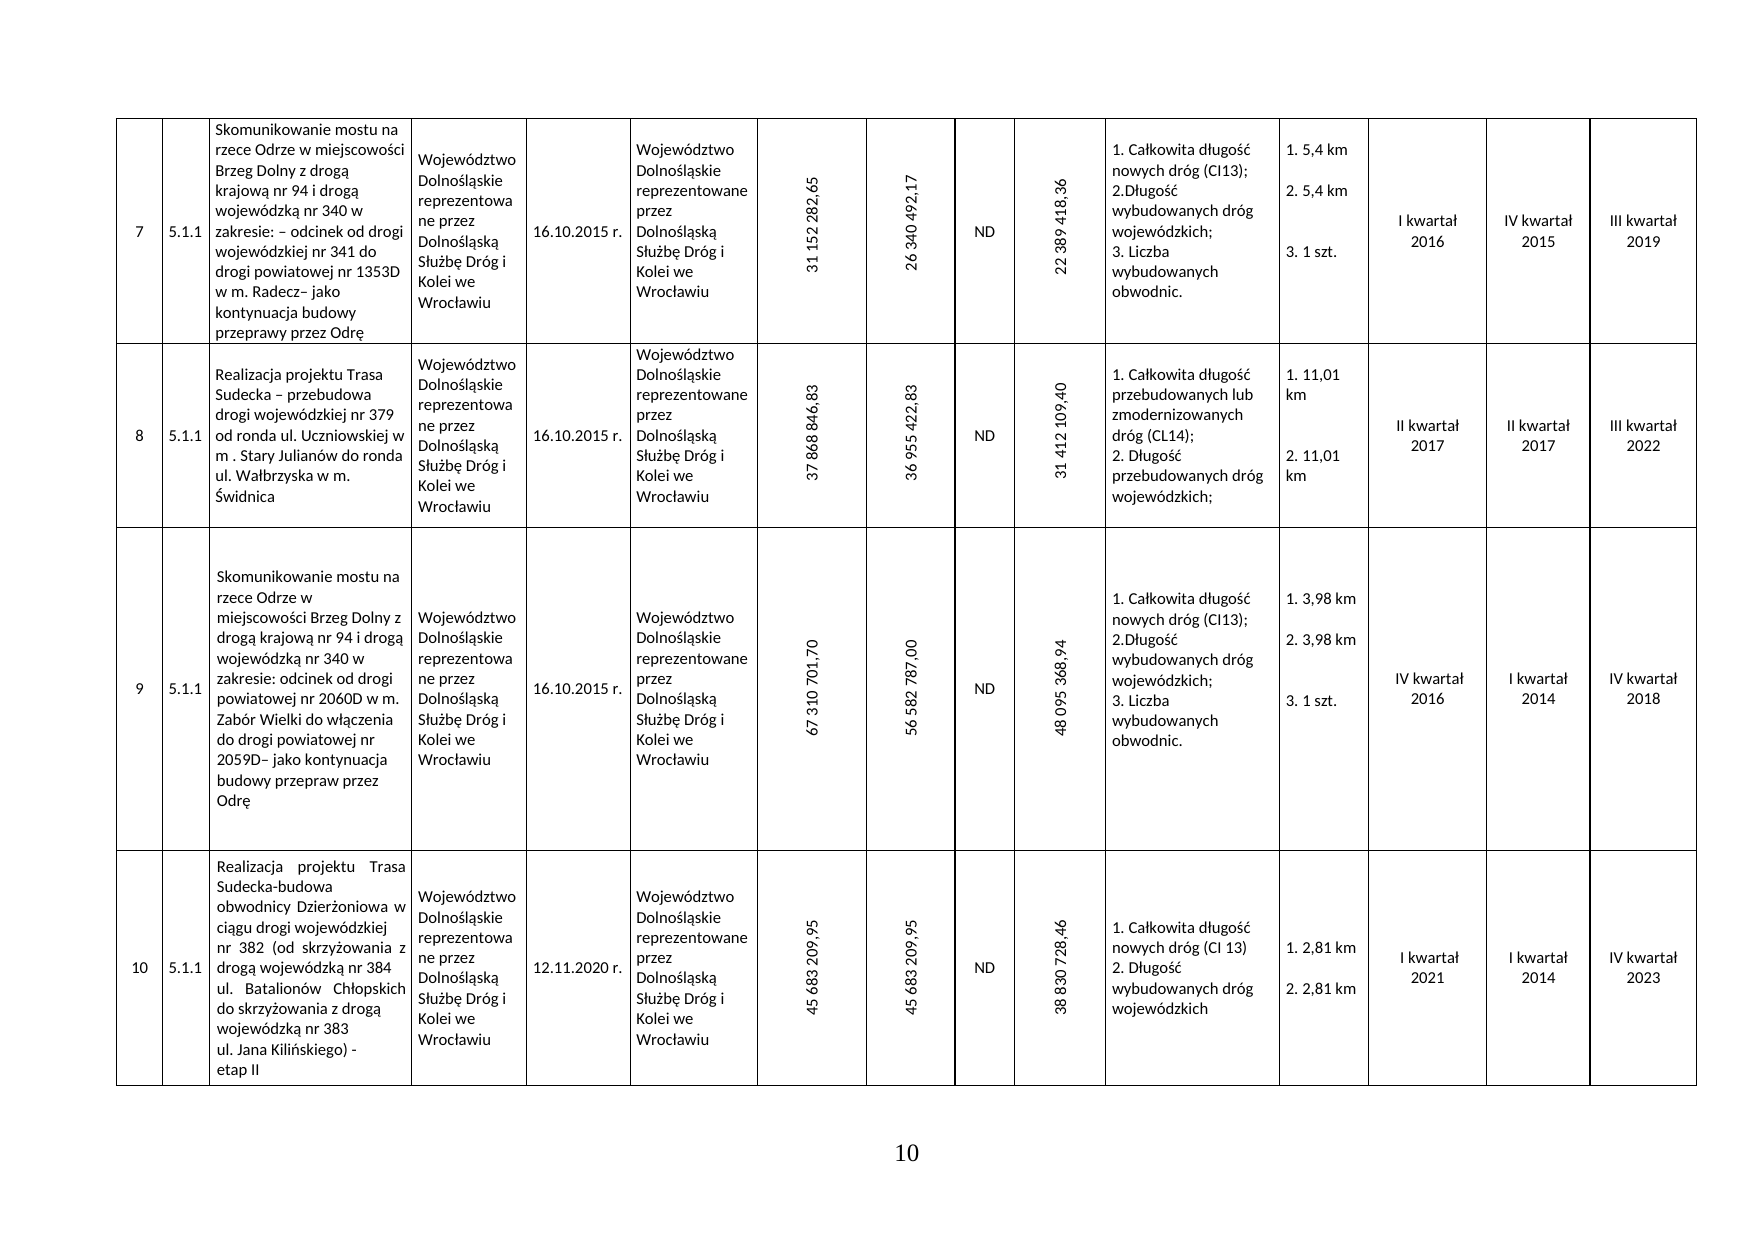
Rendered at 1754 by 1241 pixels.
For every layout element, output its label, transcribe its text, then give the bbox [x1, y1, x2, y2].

table_cell 36 955 422,83 [867, 344, 954, 527]
table_cell IV kwartał 2023 [1591, 851, 1696, 1085]
table_cell 1. 5,4 km 2. 5,4 km 3. 1 szt. [1280, 119, 1368, 343]
table_cell 45 683 209,95 [867, 851, 954, 1085]
table_cell II kwartał 2017 [1487, 344, 1589, 527]
table_cell 5.1.1 [163, 344, 209, 527]
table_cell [631, 119, 757, 343]
table_cell IV kwartał 2015 [1487, 119, 1589, 343]
table_cell Województwo Dolnośląskie reprezentowane przez Dolnośląską Służbę Dróg i Kolei we Wrocławiu [412, 528, 526, 850]
table_cell 1. 3,98 km 2. 3,98 km 3. 1 szt. [1280, 528, 1368, 850]
table_cell Województwo Dolnośląskie reprezentowane przez Dolnośląską Służbę Dróg i Kolei we Wrocławiu [631, 528, 757, 850]
table_cell 1. 2,81 km 2. 2,81 km [1280, 851, 1368, 1085]
table_cell 1. Całkowita długość nowych dróg (CI13); 2.Długość wybudowanych dróg wojewódzkich; 3. Liczba wybudowanych obwodnic. [1106, 528, 1279, 850]
table_cell 10 [117, 851, 162, 1085]
table_cell 22 389 418,36 [1015, 119, 1105, 343]
table_cell 16.10.2015 r. [527, 119, 630, 343]
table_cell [412, 119, 526, 343]
table_cell 48 095 368,94 [1015, 528, 1105, 850]
table_cell I kwartał 2014 [1487, 851, 1589, 1085]
table_cell 12.11.2020 r. [527, 851, 630, 1085]
table_cell 1. Całkowita długość przebudowanych lub zmodernizowanych dróg (CL14); 2. Długość przebudowanych dróg wojewódzkich; [1106, 344, 1279, 527]
table_cell 5.1.1 [163, 851, 209, 1085]
table_cell Województwo Dolnośląskie reprezentowane przez Dolnośląską Służbę Dróg i Kolei we Wrocławiu [631, 344, 757, 527]
table_cell 8 [117, 344, 162, 527]
table_cell Realizacja projektu Trasa Sudecka – przebudowa drogi wojewódzkiej nr 379 od ronda ul. Uczniowskiej w m . Stary Julianów do ronda ul. Wałbrzyska w m. Świdnica [210, 344, 411, 527]
table_cell ND [956, 344, 1014, 527]
table_cell Realizacja projektu Trasa Sudecka-budowa obwodnicy Dzierżoniowa w ciągu drogi wojewódzkiej nr 382 (od skrzyżowania z drogą wojewódzką nr 384 ul. Batalionów Chłopskich do skrzyżowania z drogą wojewódzką nr 383 ul. Jana Kilińskiego) - etap II [210, 851, 411, 1085]
table_cell 1. 11,01 km 2. 11,01 km [1280, 344, 1368, 527]
table_cell Województwo Dolnośląskie reprezentowane przez Dolnośląską Służbę Dróg i Kolei we Wrocławiu [631, 851, 757, 1085]
table_cell 7 [117, 119, 162, 343]
table_cell 16.10.2015 r. [527, 528, 630, 850]
table_cell 1. Całkowita długość nowych dróg (CI 13) 2. Długość wybudowanych dróg wojewódzkich [1106, 851, 1279, 1085]
table_cell 31 412 109,40 [1015, 344, 1105, 527]
table_cell Skomunikowanie mostu na rzece Odrze w miejscowości Brzeg Dolny z drogą krajową nr 94 i drogą wojewódzką nr 340 w zakresie: – odcinek od drogi wojewódzkiej nr 341 do drogi powiatowej nr 1353D w m. Radecz– jako kontynuacja budowy przeprawy przez Odrę [210, 119, 411, 343]
table_cell I kwartał 2016 [1369, 119, 1486, 343]
table_cell IV kwartał 2018 [1591, 528, 1696, 850]
table_cell II kwartał 2017 [1369, 344, 1486, 527]
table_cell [1106, 119, 1279, 343]
table_cell 9 [117, 528, 162, 850]
table_cell 16.10.2015 r. [527, 344, 630, 527]
table_cell 45 683 209,95 [758, 851, 866, 1085]
table_cell ND [956, 119, 1014, 343]
table_cell 26 340 492,17 [867, 119, 954, 343]
table_cell III kwartał 2019 [1591, 119, 1696, 343]
table_cell 37 868 846,83 [758, 344, 866, 527]
table_cell 38 830 728,46 [1015, 851, 1105, 1085]
table_cell ND [956, 528, 1014, 850]
table_cell 31 152 282,65 [758, 119, 866, 343]
table_cell Skomunikowanie mostu na rzece Odrze w miejscowości Brzeg Dolny z drogą krajową nr 94 i drogą wojewódzką nr 340 w zakresie: odcinek od drogi powiatowej nr 2060D w m. Zabór Wielki do włączenia do drogi powiatowej nr 2059D– jako kontynuacja budowy przepraw przez Odrę [210, 528, 411, 850]
table_cell 5.1.1 [163, 528, 209, 850]
table_cell 56 582 787,00 [867, 528, 954, 850]
table_cell I kwartał 2021 [1369, 851, 1486, 1085]
table_cell IV kwartał 2016 [1369, 528, 1486, 850]
table_cell ND [956, 851, 1014, 1085]
table_cell 5.1.1 [163, 119, 209, 343]
table_cell III kwartał 2022 [1591, 344, 1696, 527]
table_cell Województwo Dolnośląskie reprezentowane przez Dolnośląską Służbę Dróg i Kolei we Wrocławiu [412, 851, 526, 1085]
table_cell I kwartał 2014 [1487, 528, 1589, 850]
table_cell Województwo Dolnośląskie reprezentowane przez Dolnośląską Służbę Dróg i Kolei we Wrocławiu [412, 344, 526, 527]
table_cell 67 310 701,70 [758, 528, 866, 850]
